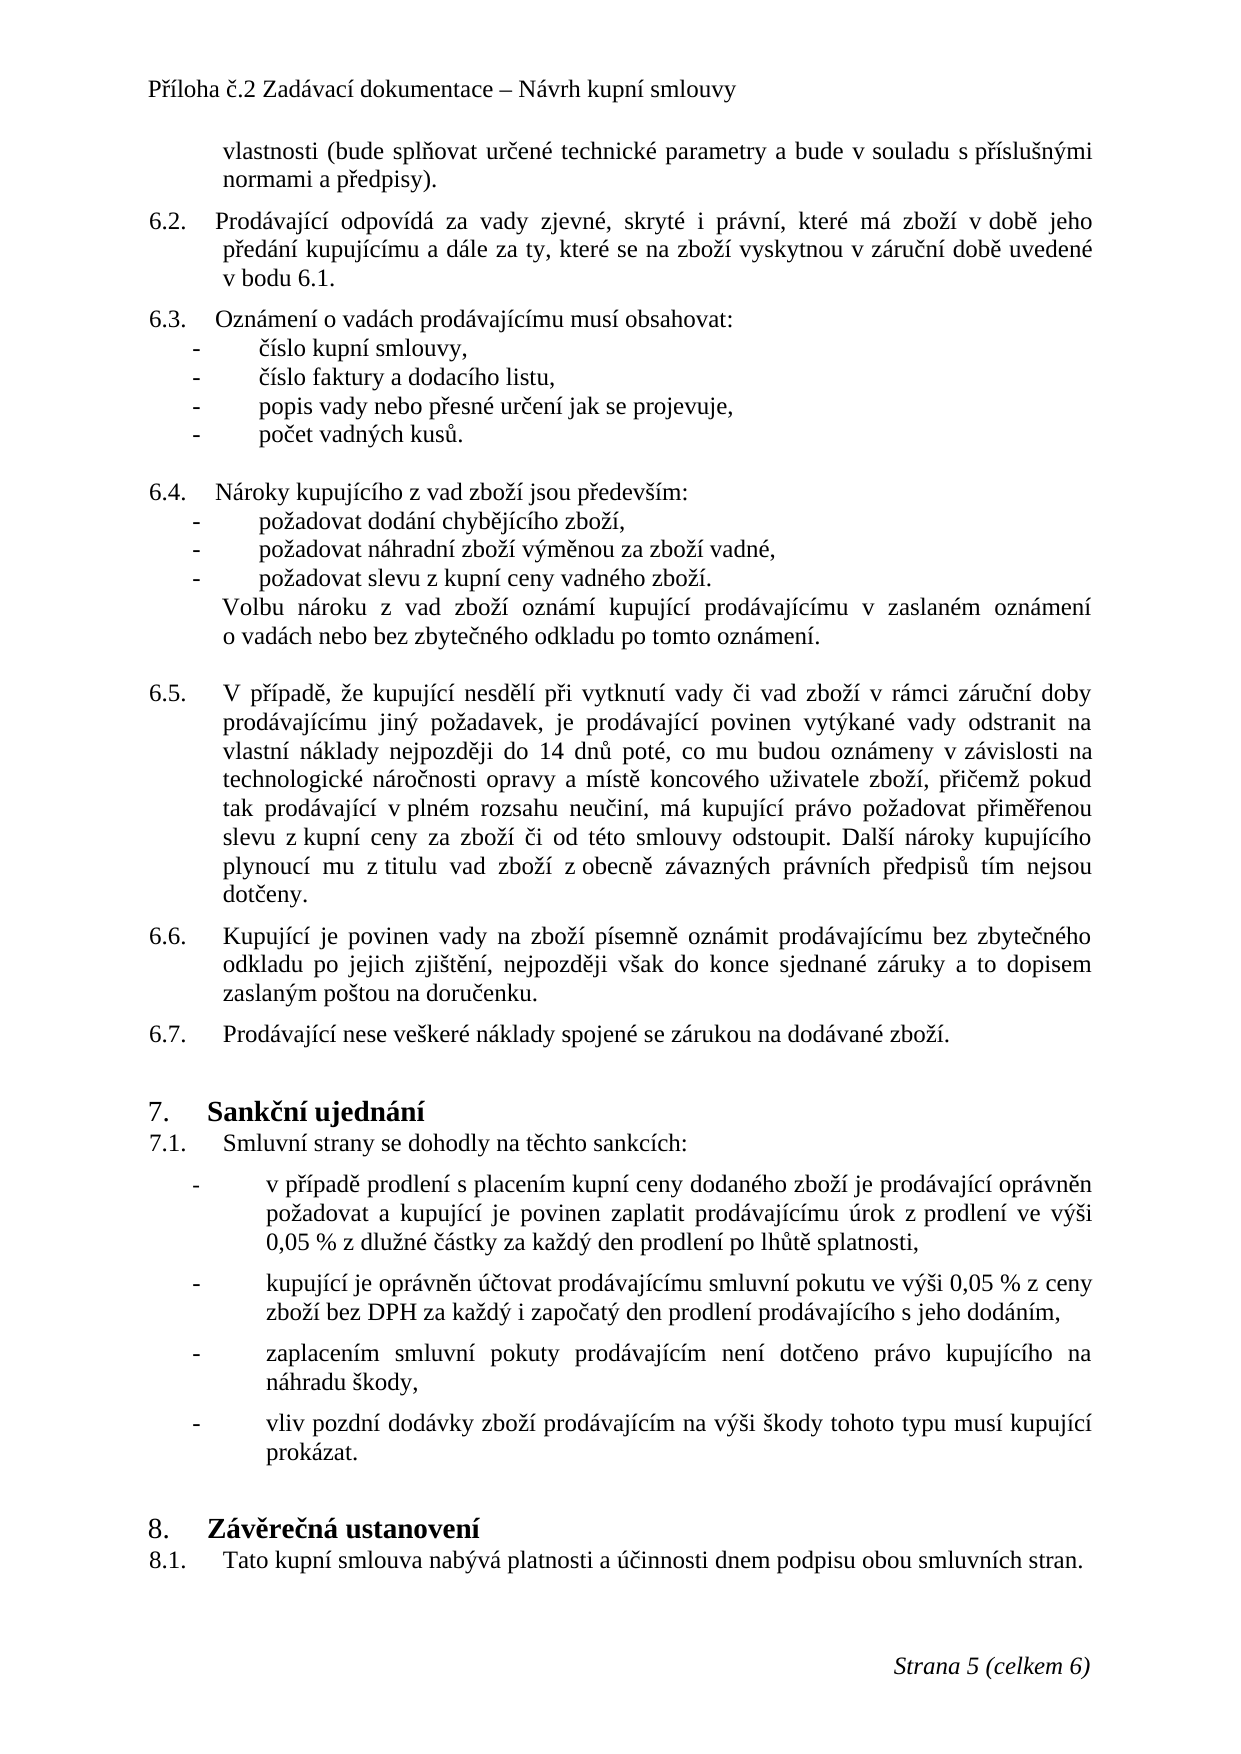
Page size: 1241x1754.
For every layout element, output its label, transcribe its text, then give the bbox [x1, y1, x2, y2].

list popis vady nebo přesné určení jak se projevuje, [192, 391, 1092, 419]
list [149, 136, 1092, 193]
list Kupující je povinen vady na zboží písemně oznámit prodávajícímu bez zbytečného odkladu po jejich zjištění, nejpozději však do konce sjednané záruky a to dopisem zaslaným poštou na doručenku. [149, 921, 1092, 1007]
list číslo kupní smlouvy, [192, 333, 1092, 362]
list požadovat náhradní zboží výměnou za zboží vadné, [192, 534, 1092, 563]
list Prodávající odpovídá za vady zjevné, skryté i právní, které má zboží v době jeho předání kupujícímu a dále za ty, které se na zboží vyskytnou v záruční době uvedené v bodu 6.1. [149, 206, 1092, 292]
list v případě prodlení s placením kupní ceny dodaného zboží je prodávající oprávněn požadovat a kupující je povinen zaplatit prodávajícímu úrok z prodlení ve výši 0,05 % z dlužné částky za každý den prodlení po lhůtě splatnosti, [192, 1169, 1092, 1255]
list počet vadných kusů. [192, 419, 1092, 448]
list Oznámení o vadách prodávajícímu musí obsahovat: [149, 304, 1092, 333]
subtitle Sankční ujednání [148, 1094, 1092, 1128]
list kupující je oprávněn účtovat prodávajícímu smluvní pokutu ve výši 0,05 % z ceny zboží bez DPH za každý i započatý den prodlení prodávajícího s jeho dodáním, [192, 1268, 1092, 1325]
list vliv pozdní dodávky zboží prodávajícím na výši škody tohoto typu musí kupující prokázat. [192, 1408, 1092, 1465]
text Volbu nároku z vad zboží oznámí kupující prodávajícímu v zaslaném oznámení o vadách nebo bez zbytečného odkladu po tomto oznámení. [222, 592, 1092, 649]
list zaplacením smluvní pokuty prodávajícím není dotčeno právo kupujícího na náhradu škody, [192, 1338, 1092, 1395]
list Nároky kupujícího z vad zboží jsou především: [149, 477, 1092, 506]
list Smluvní strany se dohodly na těchto sankcích: [149, 1128, 1092, 1157]
subtitle Závěrečná ustanovení [148, 1511, 1092, 1545]
list požadovat slevu z kupní ceny vadného zboží. [192, 563, 1092, 592]
list Prodávající nese veškeré náklady spojené se zárukou na dodávané zboží. [149, 1019, 1092, 1048]
list požadovat dodání chybějícího zboží, [192, 506, 1092, 534]
list číslo faktury a dodacího listu, [192, 362, 1092, 391]
text 6.5. V případě, že kupující nesdělí při vytknutí vady či vad zboží v rámci záruční doby prodávajícímu jiný požadavek, je prodávající povinen vytýkané vady odstranit na vlastní náklady nejpozději do 14 dnů poté, co mu budou oznámeny v závislosti na technologické náročnosti opravy a místě koncového uživatele zboží, přičemž pokud tak prodávající v plném rozsahu neučiní, má kupující právo požadovat přiměřenou slevu z kupní ceny za zboží či od této smlouvy odstoupit. Další nároky kupujícího plynoucí mu z titulu vad zboží z obecně závazných právních předpisů tím nejsou dotčeny. [149, 678, 1092, 908]
list Tato kupní smlouva nabývá platnosti a účinnosti dnem podpisu obou smluvních stran. [149, 1545, 1092, 1574]
